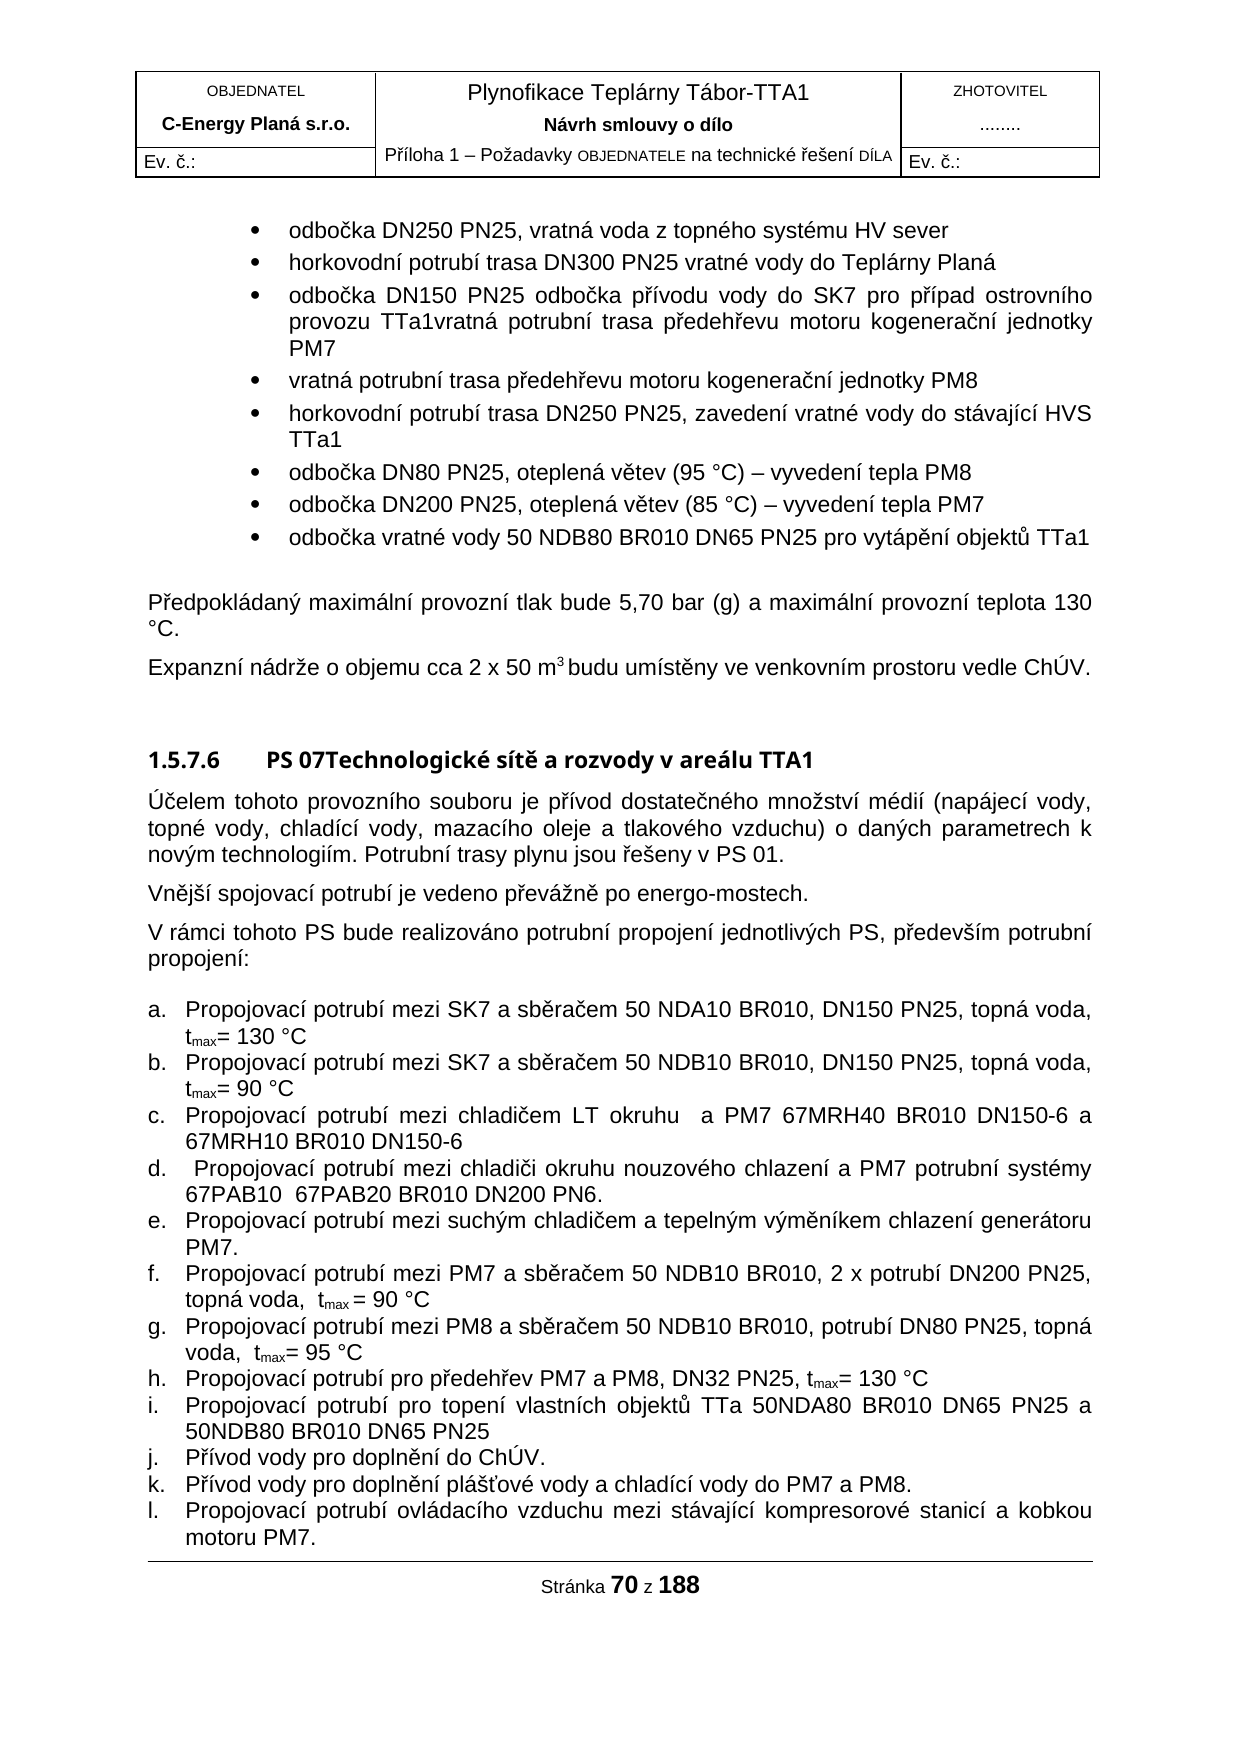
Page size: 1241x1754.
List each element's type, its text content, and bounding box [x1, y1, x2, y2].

list odbočka DN200 PN25, oteplená větev (85 °C) – vyvedení tepla PM7 [251, 491, 1093, 518]
list Přívod vody pro doplnění plášťové vody a chladící vody do PM7 a PM8. [148, 1471, 1093, 1497]
list horkovodní potrubí trasa DN250 PN25, zavedení vratné vody do stávající HVS TTa1 [251, 400, 1093, 452]
text V rámci tohoto PS bude realizováno potrubní propojení jednotlivých PS, především potrubní propojení: [148, 919, 1093, 971]
text Předpokládaný maximální provozní tlak bude 5,70 bar (g) a maximální provozní teplota 130 °C. [148, 589, 1093, 642]
list vratná potrubní trasa předehřevu motoru kogenerační jednotky PM8 [251, 367, 1093, 393]
text Expanzní nádrže o objemu cca 2 x 50 m3 budu umístěny ve venkovním prostoru vedle ChÚV. [148, 654, 1093, 681]
text Účelem tohoto provozního souboru je přívod dostatečného množství médií (napájecí vody, topné vody, chladící vody, mazacího oleje a tlakového vzduchu) o daných parametrech k novým technologiím. Potrubní trasy plynu jsou řešeny v PS 01. [148, 788, 1093, 867]
list odbočka DN250 PN25, vratná voda z topného systému HV sever [251, 217, 1093, 243]
text Vnější spojovací potrubí je vedeno převážně po energo-mostech. [148, 880, 1093, 906]
list Propojovací potrubí mezi PM8 a sběračem 50 NDB10 BR010, potrubí DN80 PN25, topná voda, tmax= 95 °C [148, 1313, 1093, 1365]
list Propojovací potrubí mezi SK7 a sběračem 50 NDB10 BR010, DN150 PN25, topná voda, tmax= 90 °C [148, 1049, 1093, 1102]
list Propojovací potrubí mezi PM7 a sběračem 50 NDB10 BR010, 2 x potrubí DN200 PN25, topná voda, tmax = 90 °C [148, 1260, 1093, 1313]
list Propojovací potrubí mezi SK7 a sběračem 50 NDA10 BR010, DN150 PN25, topná voda, tmax= 130 °C [148, 996, 1093, 1049]
list Propojovací potrubí mezi chladiči okruhu nouzového chlazení a PM7 potrubní systémy 67PAB10 67PAB20 BR010 DN200 PN6. [148, 1154, 1093, 1207]
list horkovodní potrubí trasa DN300 PN25 vratné vody do Teplárny Planá [251, 249, 1093, 276]
list Propojovací potrubí mezi chladičem LT okruhu a PM7 67MRH40 BR010 DN150-6 a 67MRH10 BR010 DN150-6 [148, 1102, 1093, 1154]
list odbočka DN80 PN25, oteplená větev (95 °C) – vyvedení tepla PM8 [251, 459, 1093, 485]
list Propojovací potrubí pro předehřev PM7 a PM8, DN32 PN25, tmax= 130 °C [148, 1365, 1093, 1392]
list Přívod vody pro doplnění do ChÚV. [148, 1444, 1093, 1471]
list Propojovací potrubí mezi suchým chladičem a tepelným výměníkem chlazení generátoru PM7. [148, 1207, 1093, 1260]
list Propojovací potrubí pro topení vlastních objektů TTa 50NDA80 BR010 DN65 PN25 a 50NDB80 BR010 DN65 PN25 [148, 1392, 1093, 1444]
list Propojovací potrubí ovládacího vzduchu mezi stávající kompresorové stanicí a kobkou motoru PM7. [148, 1497, 1093, 1550]
subtitle PS 07 Technologické sítě a rozvody v areálu TTA1 [148, 744, 1093, 776]
list odbočka DN150 PN25 odbočka přívodu vody do SK7 pro případ ostrovního provozu TTa1vratná potrubní trasa předehřevu motoru kogenerační jednotky PM7 [251, 282, 1093, 361]
list odbočka vratné vody 50 NDB80 BR010 DN65 PN25 pro vytápění objektů TTa1 [251, 524, 1093, 550]
